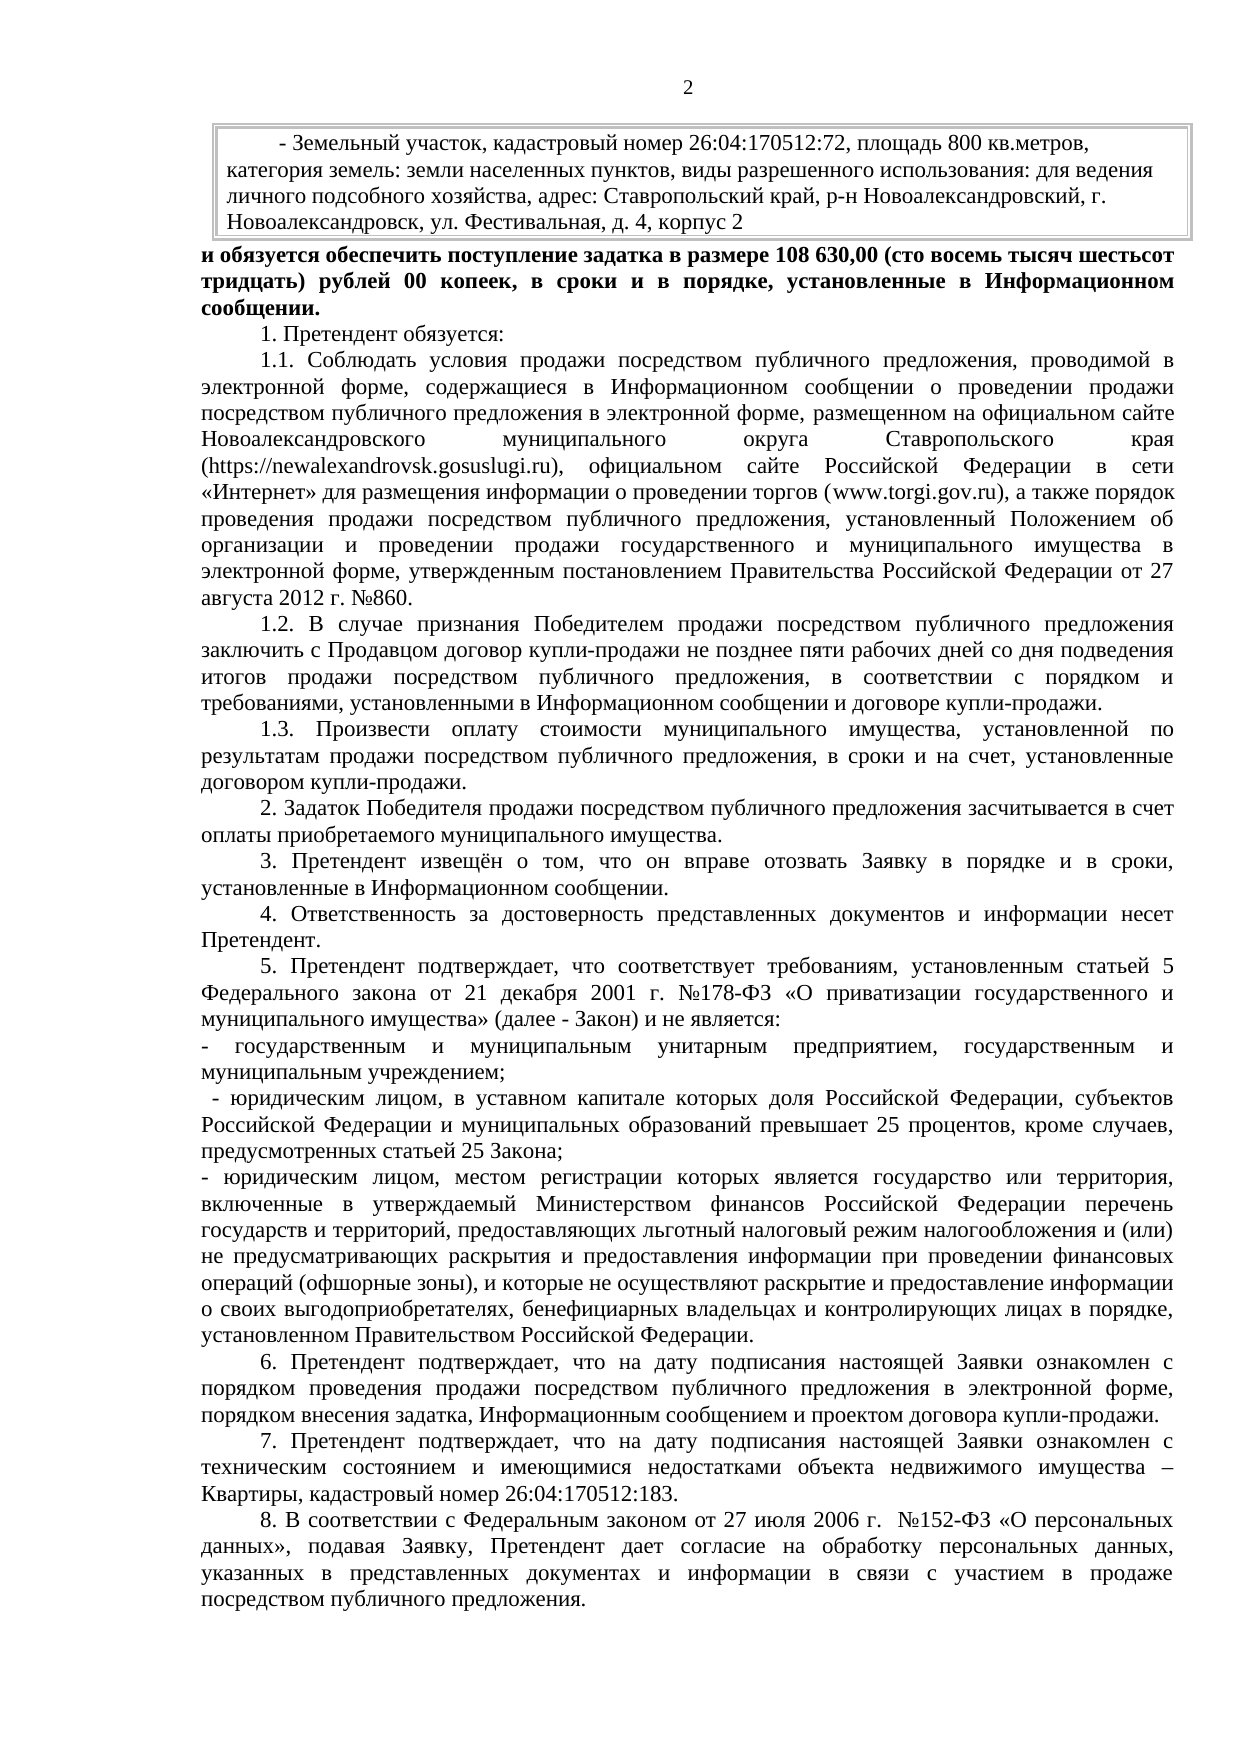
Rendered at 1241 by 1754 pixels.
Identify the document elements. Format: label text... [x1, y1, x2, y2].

text - юридическим лицом, в уставном капитале которых доля Российской Федерации, субъектов Российской Федерации и муниципальных образований превышает 25 процентов, кроме случаев, предусмотренных статьей 25 Закона; [201, 1084, 1175, 1163]
text 7. Претендент подтверждает, что на дату подписания настоящей Заявки ознакомлен с техническим состоянием и имеющимися недостатками объекта недвижимого имущества – Квартиры, кадастровый номер 26:04:170512:183. [201, 1427, 1175, 1506]
text 6. Претендент подтверждает, что на дату подписания настоящей Заявки ознакомлен с порядком проведения продажи посредством публичного предложения в электронной форме, порядком внесения задатка, Информационным сообщением и проектом договора купли-продажи. [201, 1348, 1175, 1427]
text 1.3. Произвести оплату стоимости муниципального имущества, установленной по результатам продажи посредством публичного предложения, в сроки и на счет, установленные договором купли-продажи. [201, 715, 1175, 794]
text - юридическим лицом, местом регистрации которых является государство или территория, включенные в утверждаемый Министерством финансов Российской Федерации перечень государств и территорий, предоставляющих льготный налоговый режим налогообложения и (или) не предусматривающих раскрытия и предоставления информации при проведении финансовых операций (офшорные зоны), и которые не осуществляют раскрытие и предоставление информации о своих выгодоприобретателях, бенефициарных владельцах и контролирующих лицах в порядке, установленном Правительством Российской Федерации. [201, 1163, 1175, 1348]
text 3. Претендент извещён о том, что он вправе отозвать Заявку в порядке и в сроки, установленные в Информационном сообщении. [201, 847, 1175, 900]
text 1. Претендент обязуется: [201, 320, 1175, 346]
text 4. Ответственность за достоверность представленных документов и информации несет Претендент. [201, 900, 1175, 953]
text 2. Задаток Победителя продажи посредством публичного предложения засчитывается в счет оплаты приобретаемого муниципального имущества. [201, 794, 1175, 847]
text 1.2. В случае признания Победителем продажи посредством публичного предложения заключить с Продавцом договор купли-продажи не позднее пяти рабочих дней со дня подведения итогов продажи посредством публичного предложения, в соответствии с порядком и требованиями, установленными в Информационном сообщении и договоре купли-продажи. [201, 610, 1175, 715]
text - государственным и муниципальным унитарным предприятием, государственным и муниципальным учреждением; [201, 1032, 1175, 1084]
text 1.1. Соблюдать условия продажи посредством публичного предложения, проводимой в электронной форме, содержащиеся в Информационном сообщении о проведении продажи посредством публичного предложения в электронной форме, размещенном на официальном сайте Новоалександровского муниципального округа Ставропольского края (https://newalexandrovsk.gosuslugi.ru), официальном сайте Российской Федерации в сети «Интернет» для размещения информации о проведении торгов (www.torgi.gov.ru), а также порядок проведения продажи посредством публичного предложения, установленный Положением об организации и проведении продажи государственного и муниципального имущества в электронной форме, утвержденным постановлением Правительства Российской Федерации от 27 августа 2012 г. №860. [201, 346, 1175, 610]
text 5. Претендент подтверждает, что соответствует требованиям, установленным статьей 5 Федерального закона от 21 декабря 2001 г. №178-ФЗ «О приватизации государственного и муниципального имущества» (далее - Закон) и не является: [201, 953, 1175, 1032]
text и обязуется обеспечить поступление задатка в размере 108 630,00 (сто восемь тысяч шестьсот тридцать) рублей 00 копеек, в сроки и в порядке, установленные в Информационном сообщении. [201, 241, 1175, 320]
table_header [218, 129, 1187, 235]
text 8. В соответствии с Федеральным законом от 27 июля 2006 г. №152-ФЗ «О персональных данных», подавая Заявку, Претендент дает согласие на обработку персональных данных, указанных в представленных документах и информации в связи с участием в продаже посредством публичного предложения. [201, 1506, 1175, 1611]
